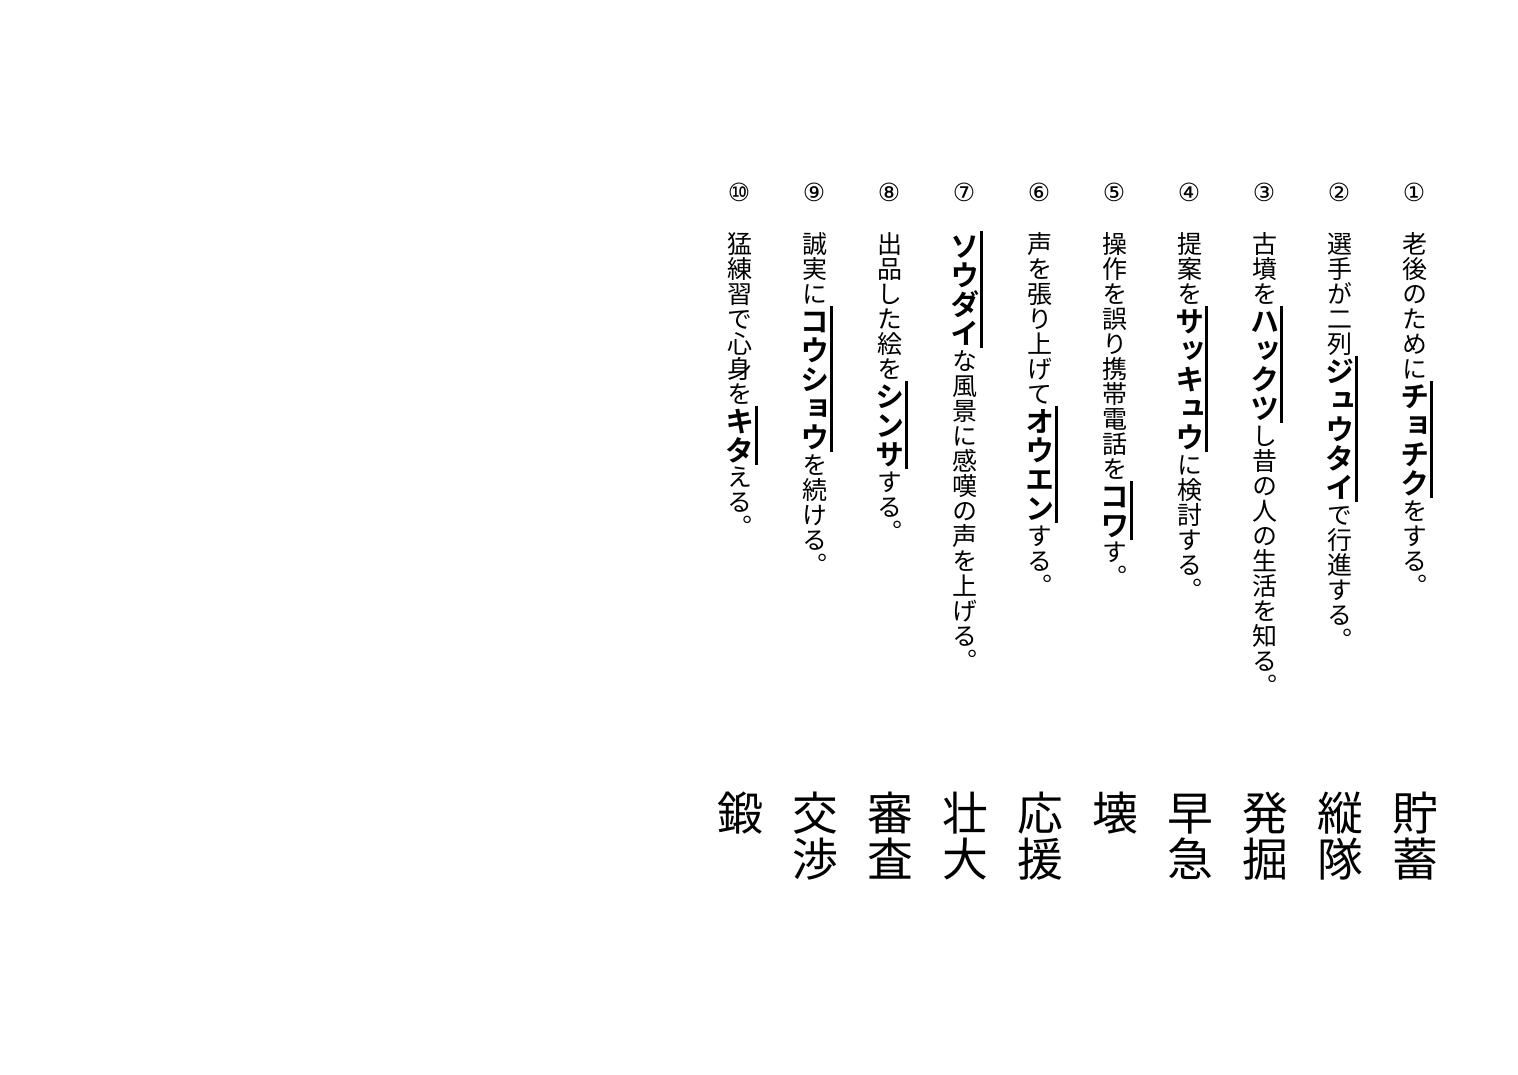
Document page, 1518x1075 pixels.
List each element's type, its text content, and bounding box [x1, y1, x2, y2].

text ⑥ 声を張り上げてオウエンする。 応援 [1003, 177, 1078, 986]
text ① 老後のためにチョチクをする。 貯蓄 [1378, 177, 1453, 986]
text ③ 古墳をハックツし昔の人の生活を知る。 発掘 [1228, 177, 1303, 986]
text ⑧ 出品した絵をシンサする。 審査 [853, 177, 928, 986]
text ⑤ 操作を誤り携帯電話をコワす。 壊 [1078, 177, 1153, 986]
text ④ 提案をサッキュウに検討する。 早急 [1153, 177, 1228, 986]
text ⑦ ソウダイな風景に感嘆の声を上げる。 壮大 [928, 177, 1003, 986]
text ② 選手が二列ジュウタイで行進する。 縦隊 [1303, 177, 1378, 986]
text ⑨ 誠実にコウショウを続ける。 交渉 [778, 177, 853, 986]
text ⑩ 猛練習で心身をキタえる。 鍛 [703, 177, 778, 986]
